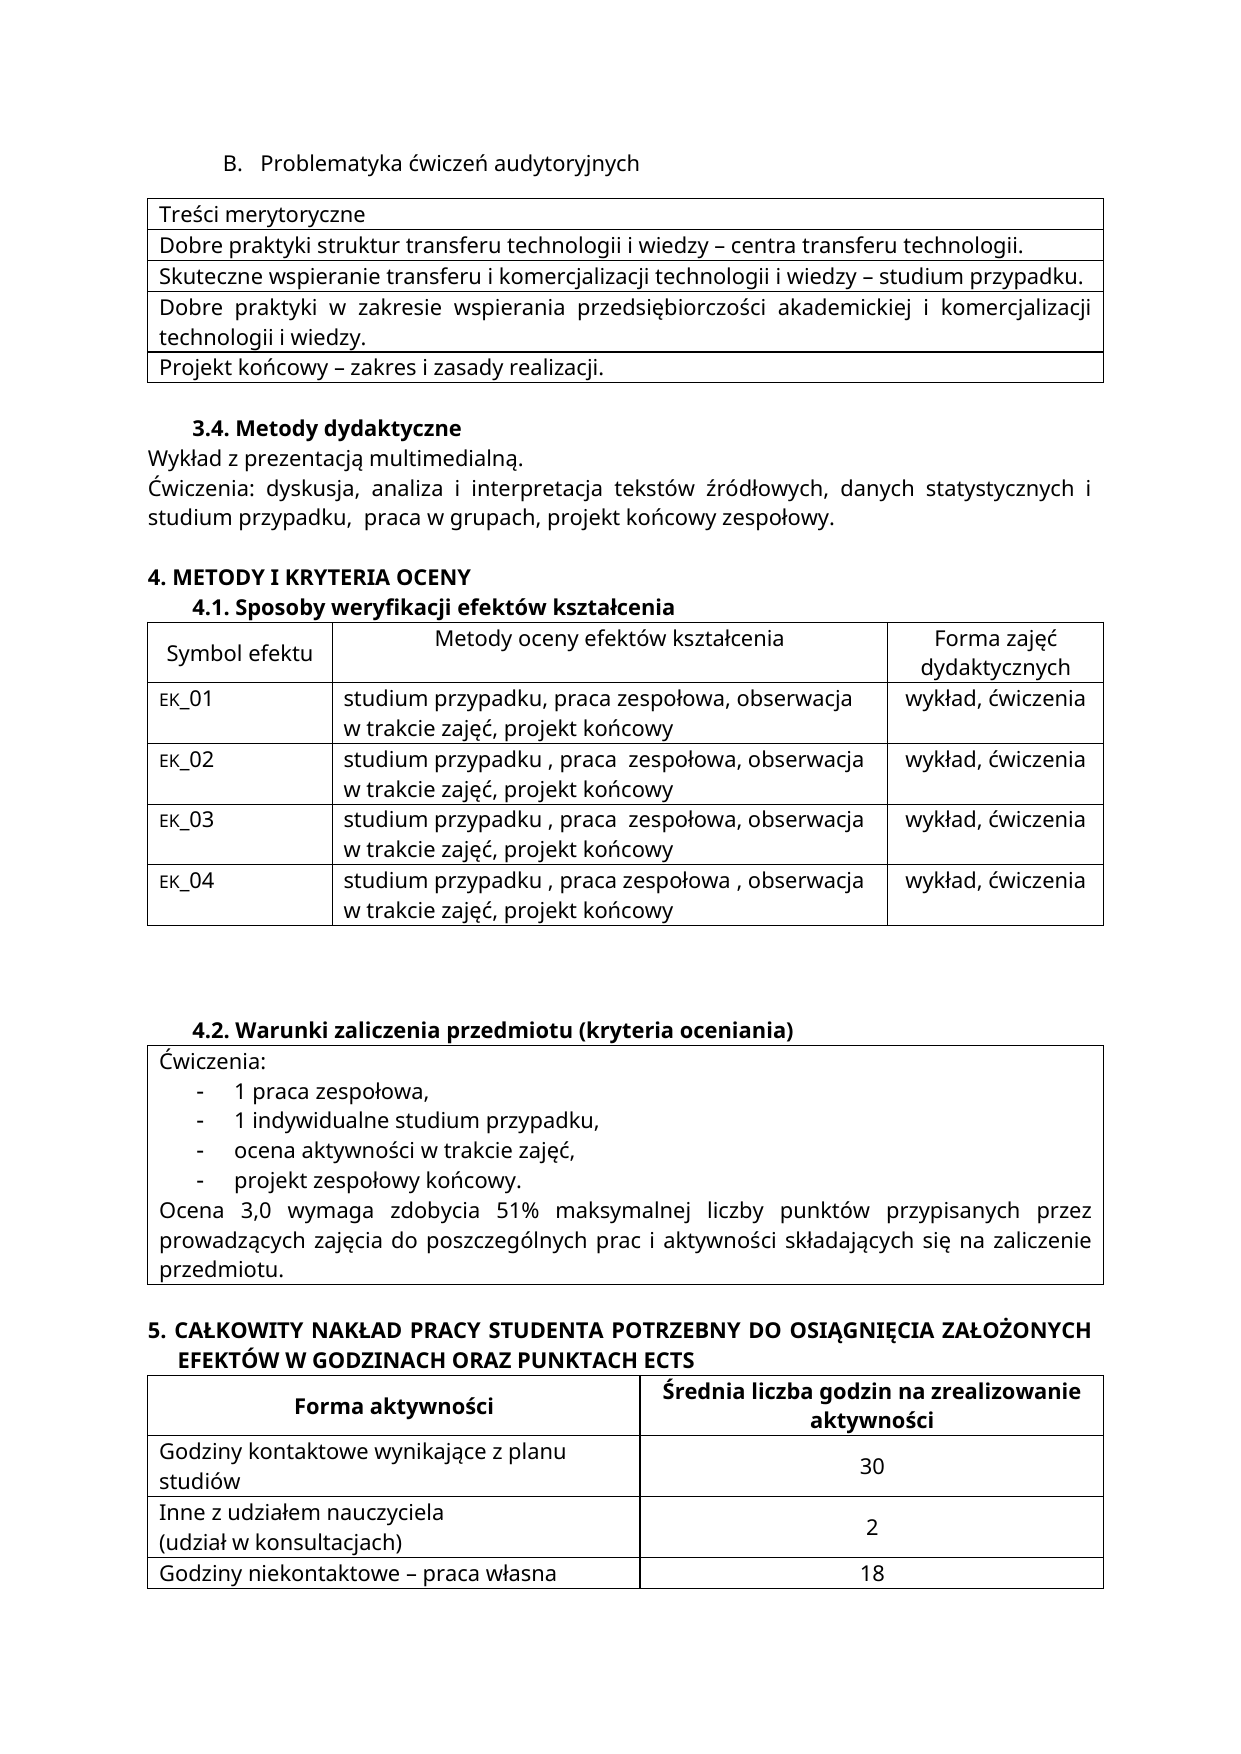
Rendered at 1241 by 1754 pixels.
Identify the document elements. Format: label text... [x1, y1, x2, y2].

table_header Treści merytoryczne [148, 199, 1103, 229]
text 3.4. Metody dydaktyczne [192, 413, 1093, 443]
table_cell wykład, ćwiczenia [888, 865, 1103, 925]
text Wykład z prezentacją multimedialną. [148, 443, 1093, 473]
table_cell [148, 1558, 639, 1587]
table_cell Projekt końcowy – zakres i zasady realizacji. [148, 353, 1103, 382]
table_cell wykład, ćwiczenia [888, 683, 1103, 743]
table_header Ćwiczenia: 1 praca zespołowa, 1 indywidualne studium przypadku, ocena aktywności w trakcie zajęć, projekt zespołowy końcowy. Ocena 3,0 wymaga zdobycia 51% maksymalnej liczby punktów przypisanych przez prowadzących zajęcia do poszczególnych prac i aktywności składających się na zaliczenie przedmiotu. [148, 1046, 1103, 1284]
table_cell 18 [641, 1558, 1103, 1587]
table_cell Godziny kontaktowe wynikające z planu studiów [148, 1436, 639, 1496]
text 5. CAŁKOWITY NAKŁAD PRACY STUDENTA POTRZEBNY DO OSIĄGNIĘCIA ZAŁOŻONYCH EFEKTÓW W GODZINACH ORAZ PUNKTACH ECTS [148, 1315, 1093, 1375]
table_cell Skuteczne wspieranie transferu i komercjalizacji technologii i wiedzy – studium przypadku. [148, 261, 1103, 291]
table_header Forma aktywności [148, 1376, 639, 1435]
table_cell studium przypadku, praca zespołowa, obserwacja w trakcie zajęć, projekt końcowy [333, 683, 887, 743]
table_cell studium przypadku , praca zespołowa , obserwacja w trakcie zajęć, projekt końcowy [333, 865, 887, 925]
table_cell studium przypadku , praca zespołowa, obserwacja w trakcie zajęć, projekt końcowy [333, 744, 887, 803]
table_header Forma zajęć dydaktycznych [888, 623, 1103, 682]
table_cell Dobre praktyki struktur transferu technologii i wiedzy – centra transferu technologii. [148, 230, 1103, 260]
table_cell ek_04 [148, 865, 332, 925]
text 4. METODY I KRYTERIA OCENY [148, 562, 1093, 592]
text 4.1. Sposoby weryfikacji efektów kształcenia [192, 592, 1093, 622]
table_cell Dobre praktyki w zakresie wspierania przedsiębiorczości akademickiej i komercjalizacji technologii i wiedzy. [148, 292, 1103, 351]
table_cell ek_03 [148, 805, 332, 864]
table_cell wykład, ćwiczenia [888, 805, 1103, 864]
table_header Średnia liczba godzin na zrealizowanie aktywności [641, 1376, 1103, 1435]
table_cell ek_01 [148, 683, 332, 743]
table_cell Inne z udziałem nauczyciela (udział w konsultacjach) [148, 1497, 639, 1557]
list Problematyka ćwiczeń audytoryjnych [223, 148, 1093, 177]
table_header Symbol efektu [148, 623, 332, 682]
table_cell ek_02 [148, 744, 332, 803]
table_cell studium przypadku , praca zespołowa, obserwacja w trakcie zajęć, projekt końcowy [333, 805, 887, 864]
table_cell wykład, ćwiczenia [888, 744, 1103, 803]
text Ćwiczenia: dyskusja, analiza i interpretacja tekstów źródłowych, danych statystycznych i studium przypadku, praca w grupach, projekt końcowy zespołowy. [148, 473, 1093, 532]
table_cell 2 [641, 1497, 1103, 1557]
table_cell 30 [641, 1436, 1103, 1496]
table_header Metody oceny efektów kształcenia [333, 623, 887, 682]
text 4.2. Warunki zaliczenia przedmiotu (kryteria oceniania) [192, 1015, 1093, 1045]
